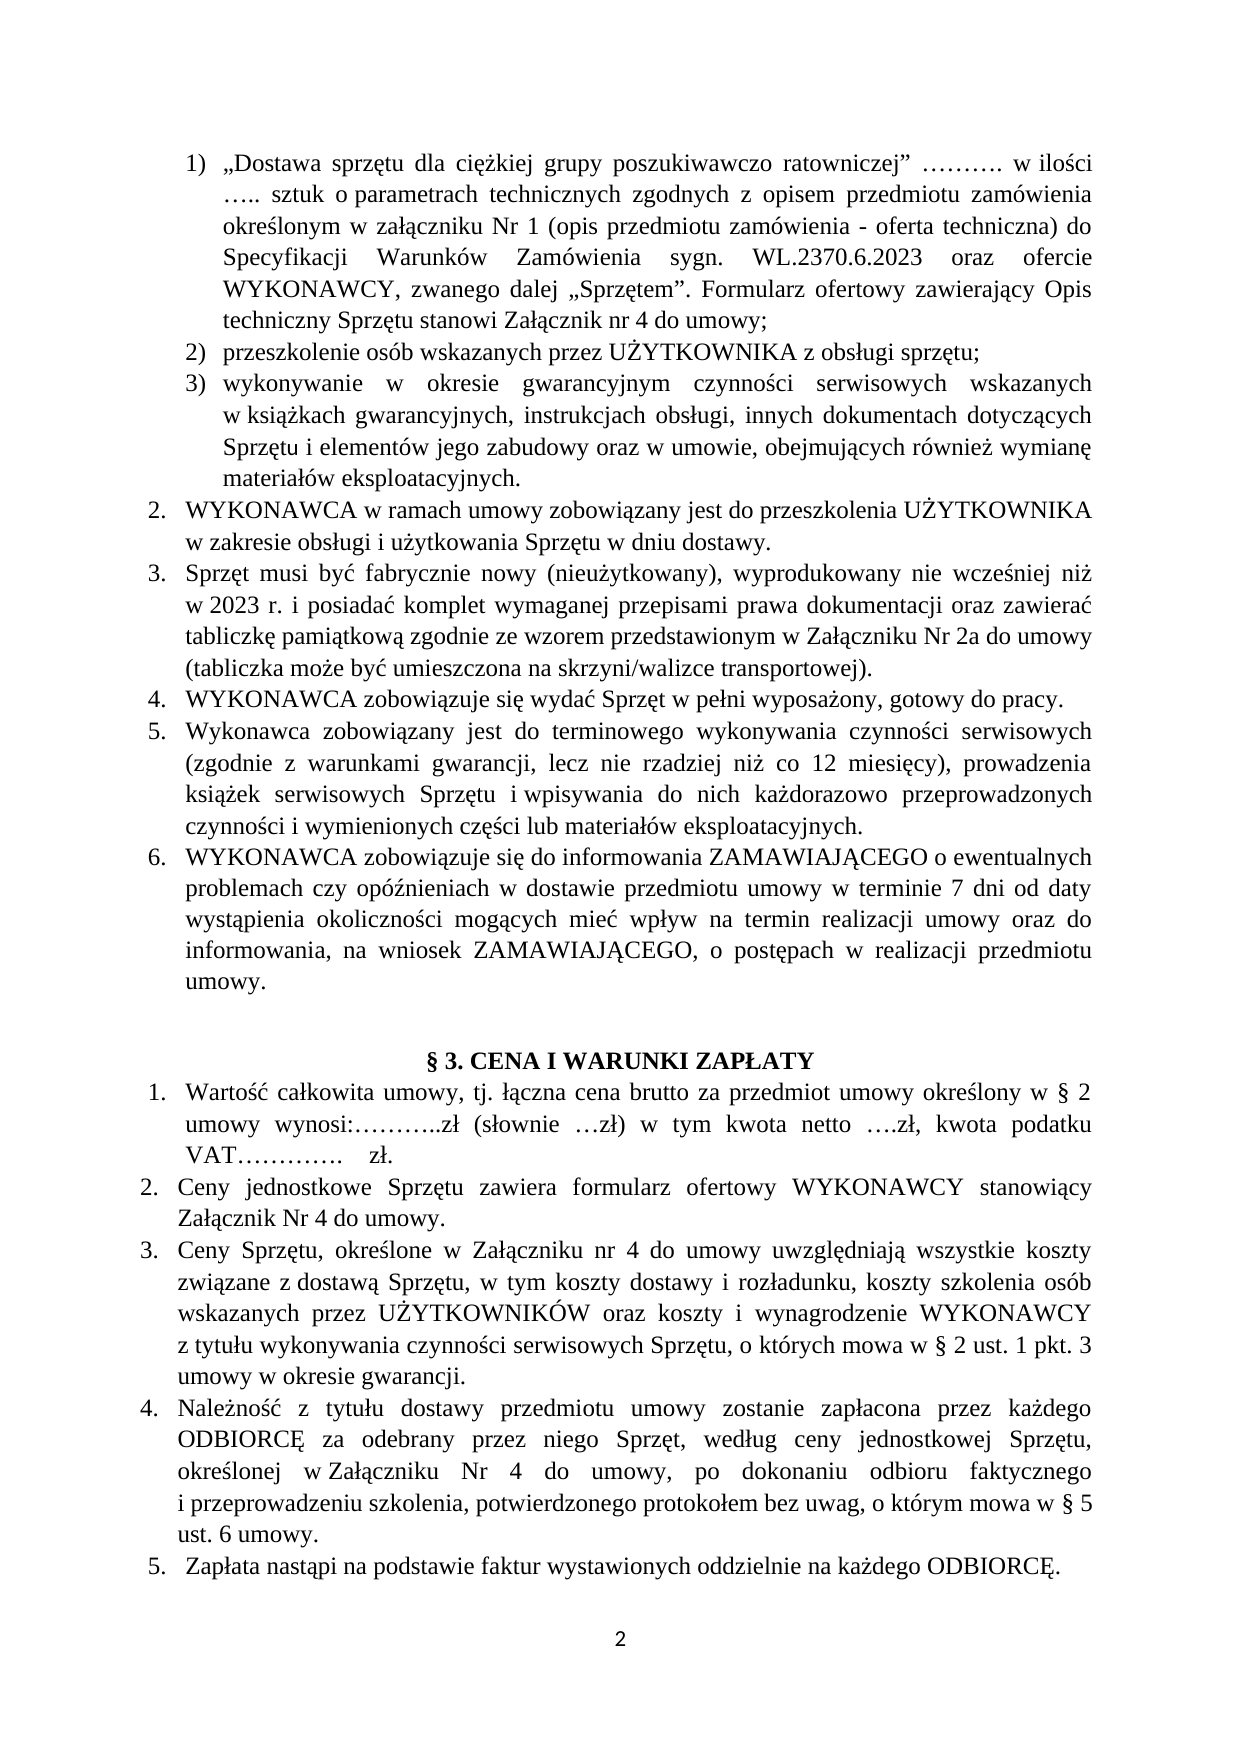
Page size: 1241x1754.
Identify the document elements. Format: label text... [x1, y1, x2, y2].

list Wartość całkowita umowy, tj. łączna cena brutto za przedmiot umowy określony w § 2 umowy wynosi:………..zł (słownie …zł) w tym kwota netto ….zł, kwota podatku VAT…………. zł. [148, 1077, 1093, 1169]
list Należność z tytułu dostawy przedmiotu umowy zostanie zapłacona przez każdego ODBIORCĘ za odebrany przez niego Sprzęt, według ceny jednostkowej Sprzętu, określonej w Załączniku Nr 4 do umowy, po dokonaniu odbioru faktycznego i przeprowadzeniu szkolenia, potwierdzonego protokołem bez uwag, o którym mowa w § 5 ust. 6 umowy. [140, 1393, 1093, 1548]
list Ceny Sprzętu, określone w Załączniku nr 4 do umowy uwzględniają wszystkie koszty związane z dostawą Sprzętu, w tym koszty dostawy i rozładunku, koszty szkolenia osób wskazanych przez UŻYTKOWNIKÓW oraz koszty i wynagrodzenie WYKONAWCY z tytułu wykonywania czynności serwisowych Sprzętu, o których mowa w § 2 ust. 1 pkt. 3 umowy w okresie gwarancji. [140, 1235, 1093, 1390]
list „Dostawa sprzętu dla ciężkiej grupy poszukiwawczo ratowniczej” ………. w ilości ….. sztuk o parametrach technicznych zgodnych z opisem przedmiotu zamówienia określonym w załączniku Nr 1 (opis przedmiotu zamówienia - oferta techniczna) do Specyfikacji Warunków Zamówienia sygn. WL.2370.6.2023 oraz ofercie WYKONAWCY, zwanego dalej „Sprzętem”. Formularz ofertowy zawierający Opis techniczny Sprzętu stanowi Załącznik nr 4 do umowy; [185, 148, 1093, 334]
list wykonywanie w okresie gwarancyjnym czynności serwisowych wskazanych w książkach gwarancyjnych, instrukcjach obsługi, innych dokumentach dotyczących Sprzętu i elementów jego zabudowy oraz w umowie, obejmujących również wymianę materiałów eksploatacyjnych. [185, 368, 1093, 492]
list WYKONAWCA zobowiązuje się do informowania ZAMAWIAJĄCEGO o ewentualnych problemach czy opóźnieniach w dostawie przedmiotu umowy w terminie 7 dni od daty wystąpienia okoliczności mogących mieć wpływ na termin realizacji umowy oraz do informowania, na wniosek ZAMAWIAJĄCEGO, o postępach w realizacji przedmiotu umowy. [148, 842, 1093, 995]
list WYKONAWCA w ramach umowy zobowiązany jest do przeszkolenia UŻYTKOWNIKA w zakresie obsługi i użytkowania Sprzętu w dniu dostawy. [148, 495, 1093, 555]
list Sprzęt musi być fabrycznie nowy (nieużytkowany), wyprodukowany nie wcześniej niż w 2023 r. i posiadać komplet wymaganej przepisami prawa dokumentacji oraz zawierać tabliczkę pamiątkową zgodnie ze wzorem przedstawionym w Załączniku Nr 2a do umowy (tabliczka może być umieszczona na skrzyni/walizce transportowej). [148, 558, 1093, 682]
list Wykonawca zobowiązany jest do terminowego wykonywania czynności serwisowych (zgodnie z warunkami gwarancji, lecz nie rzadziej niż co 12 miesięcy), prowadzenia książek serwisowych Sprzętu i wpisywania do nich każdorazowo przeprowadzonych czynności i wymienionych części lub materiałów eksploatacyjnych. [148, 716, 1093, 839]
list WYKONAWCA zobowiązuje się wydać Sprzęt w pełni wyposażony, gotowy do pracy. [148, 684, 1093, 713]
list Zapłata nastąpi na podstawie faktur wystawionych oddzielnie na każdego ODBIORCĘ. [148, 1551, 1093, 1579]
text § 3. CENA I WARUNKI ZAPŁATY [148, 1046, 1093, 1074]
list przeszkolenie osób wskazanych przez UŻYTKOWNIKA z obsługi sprzętu; [185, 337, 1093, 366]
list Ceny jednostkowe Sprzętu zawiera formularz ofertowy WYKONAWCY stanowiący Załącznik Nr 4 do umowy. [140, 1172, 1093, 1232]
